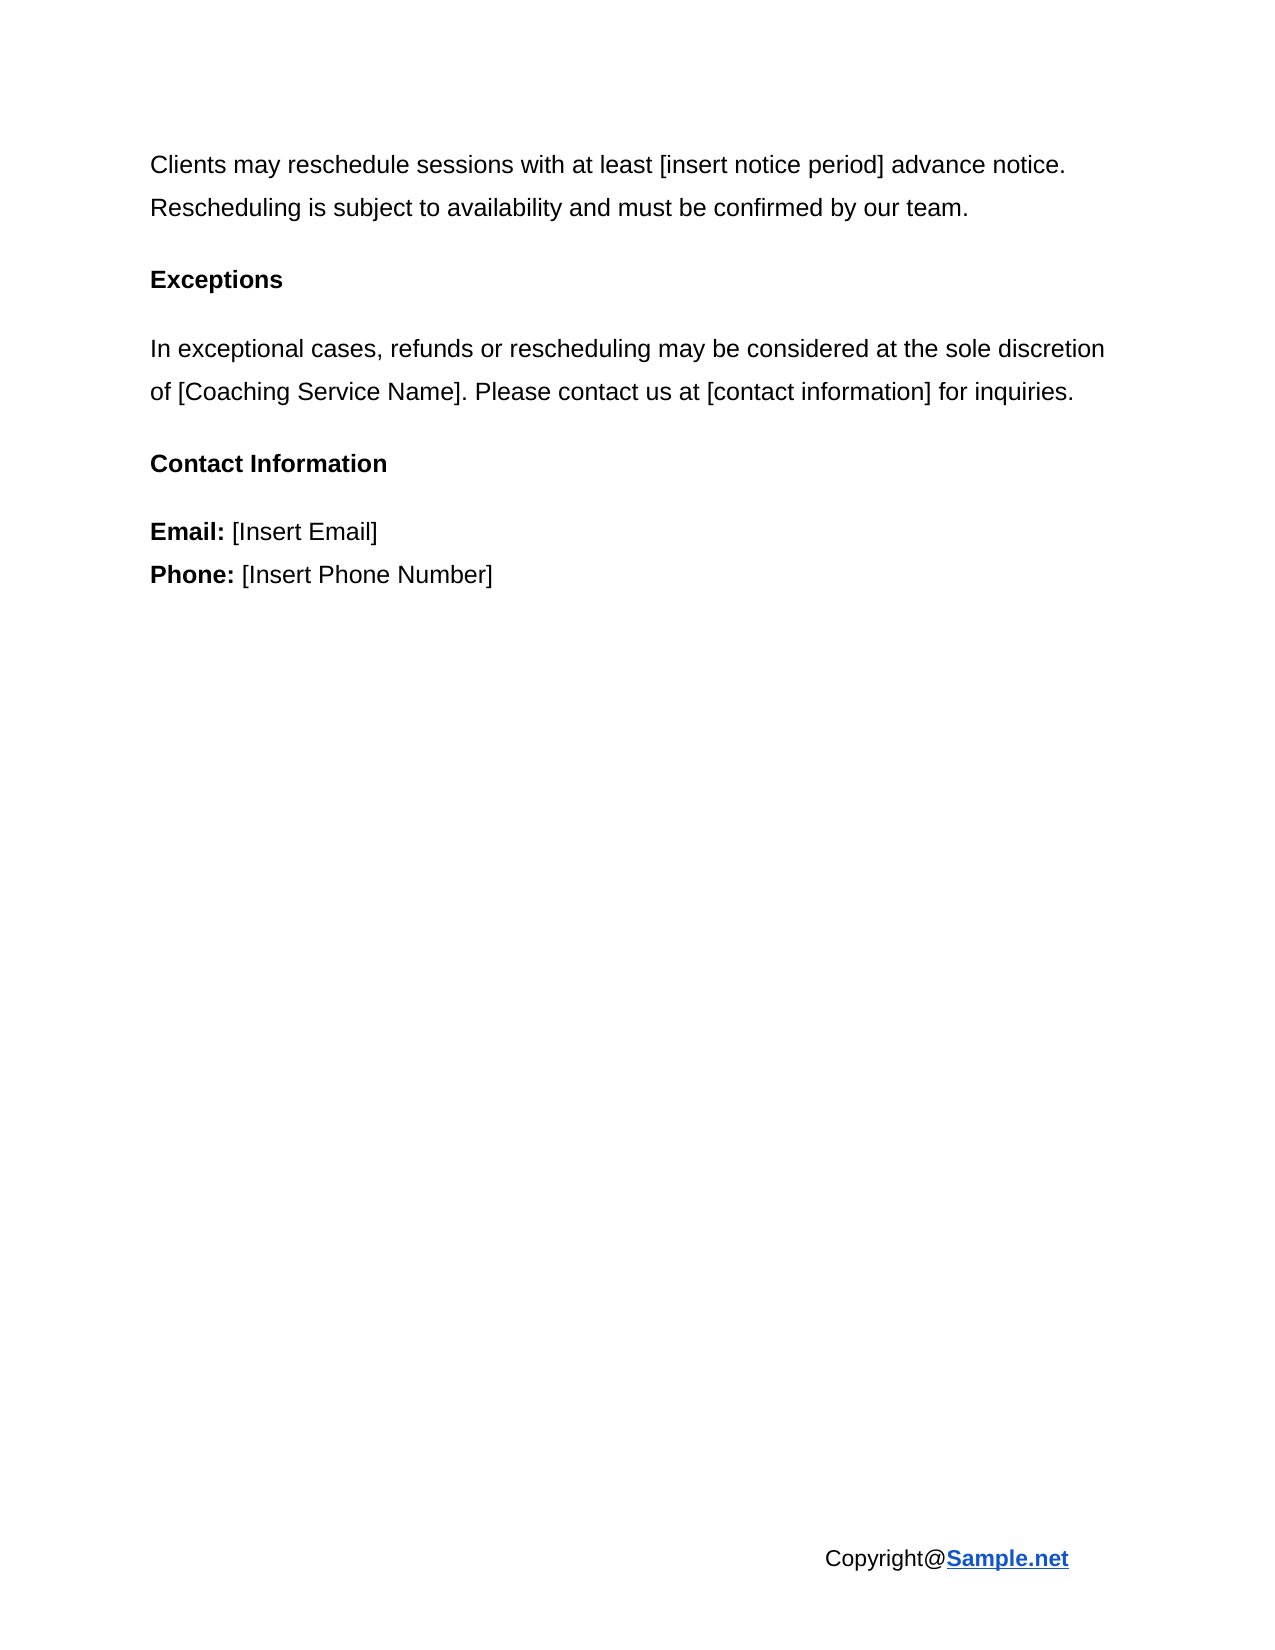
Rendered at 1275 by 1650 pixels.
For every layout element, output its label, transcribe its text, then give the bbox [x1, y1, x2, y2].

subtitle Exceptions [150, 265, 1125, 294]
subtitle Contact Information [150, 449, 1125, 478]
text In exceptional cases, refunds or rescheduling may be considered at the sole discretion of [Coaching Service Name]. Please contact us at [contact information] for inquiries. [150, 333, 1125, 405]
text Clients may reschedule sessions with at least [insert notice period] advance notice. Rescheduling is subject to availability and must be confirmed by our team. [150, 150, 1125, 222]
text Email: [Insert Email] Phone: [Insert Phone Number] [150, 517, 1125, 589]
